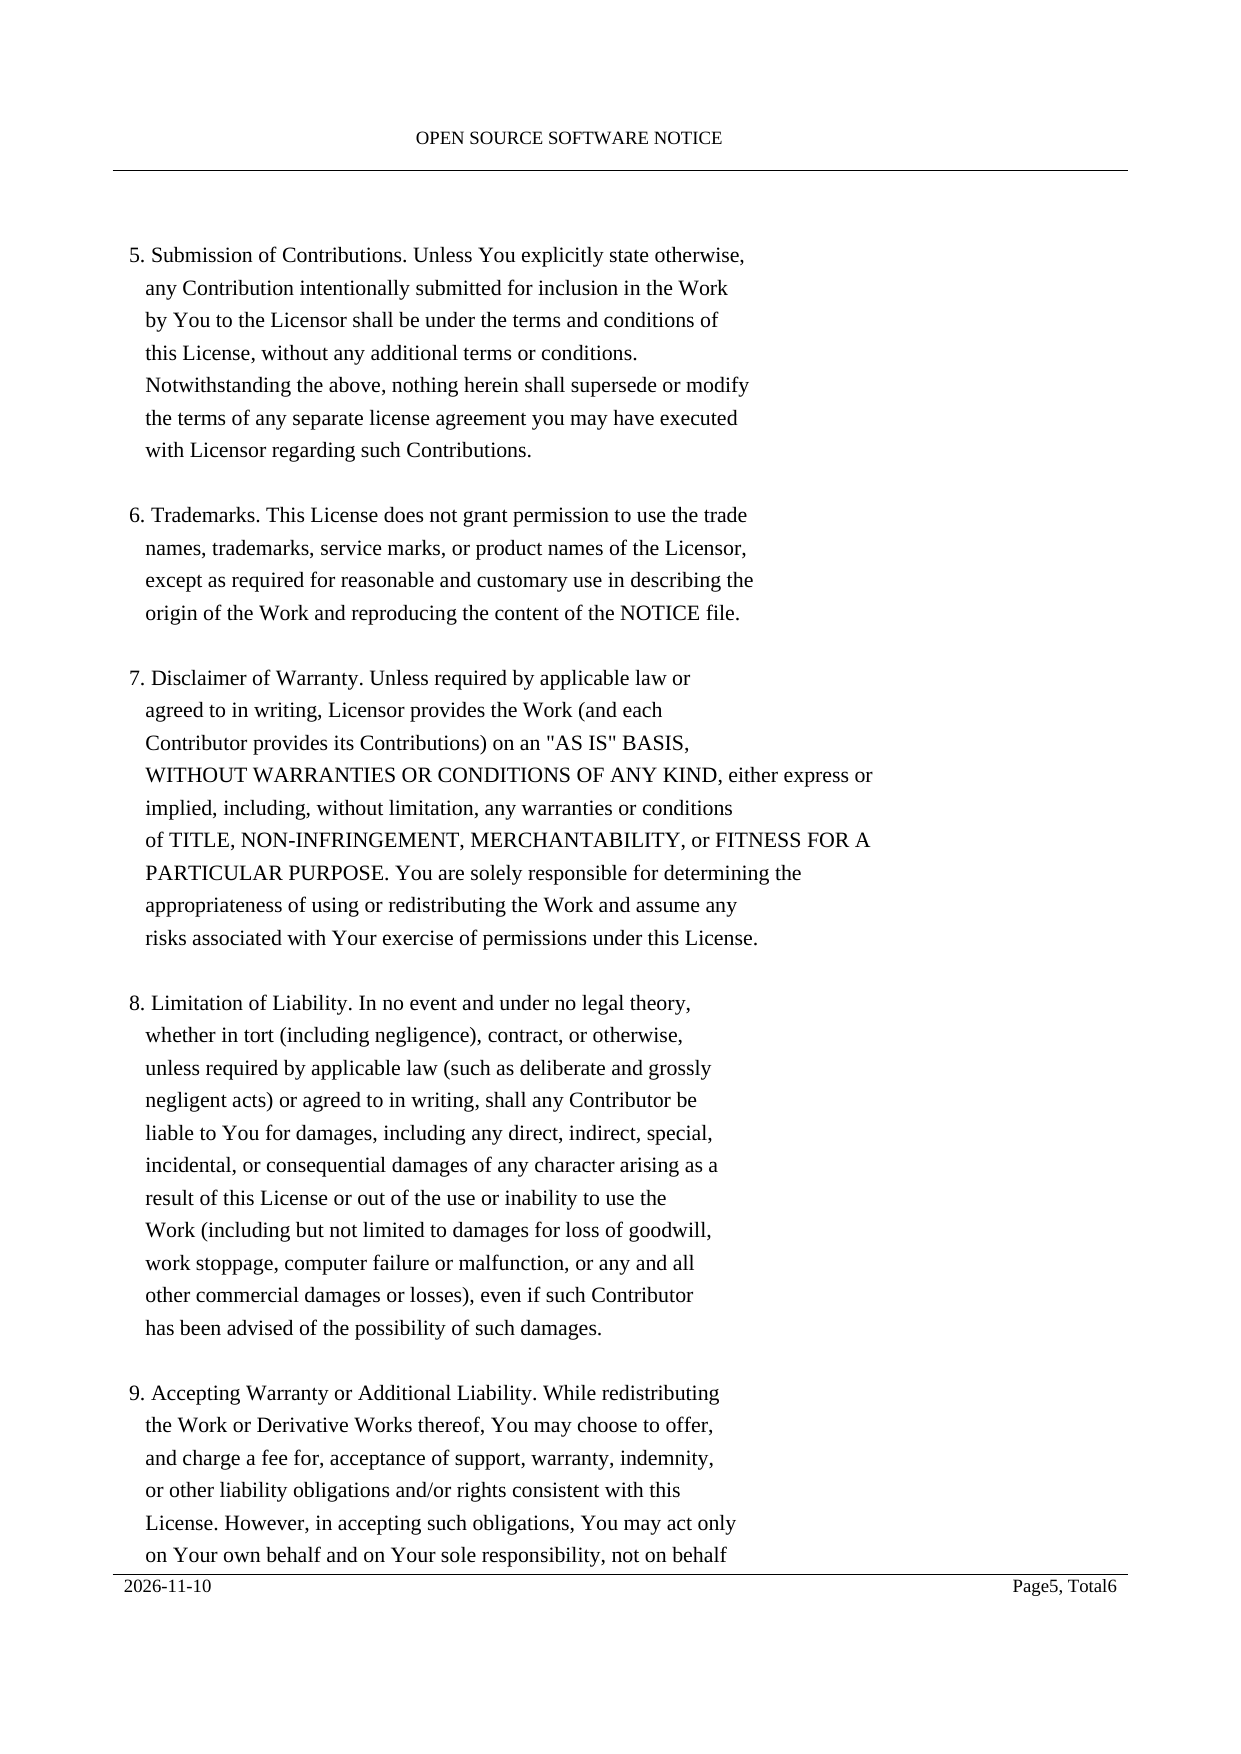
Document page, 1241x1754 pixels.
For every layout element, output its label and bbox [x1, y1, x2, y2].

text [112, 206, 1128, 1571]
